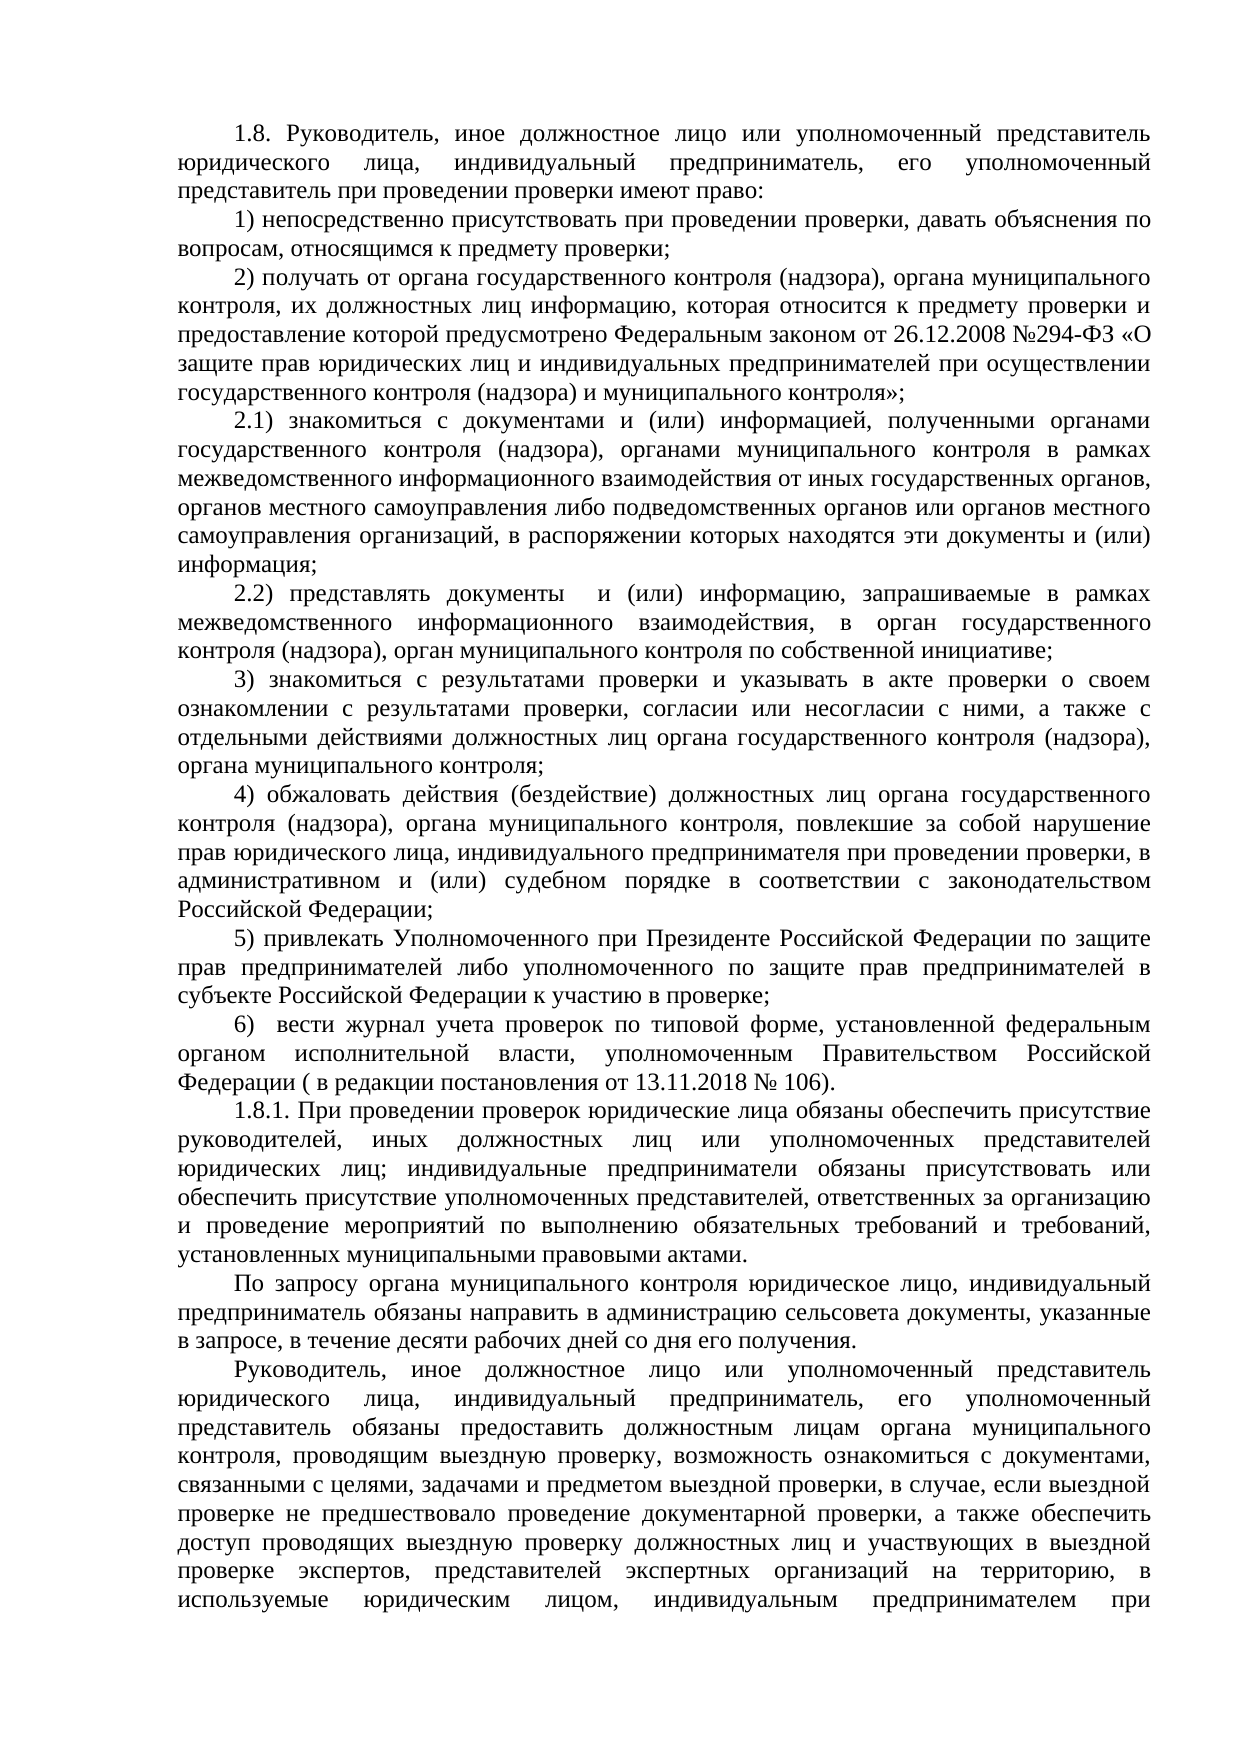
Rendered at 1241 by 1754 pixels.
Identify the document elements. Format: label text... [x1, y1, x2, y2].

text 1.8.1. При проведении проверок юридические лица обязаны обеспечить присутствие руководителей, иных должностных лиц или уполномоченных представителей юридических лиц; индивидуальные предприниматели обязаны присутствовать или обеспечить присутствие уполномоченных представителей, ответственных за организацию и проведение мероприятий по выполнению обязательных требований и требований, установленных муниципальными правовыми актами. [177, 1096, 1152, 1268]
text 1.8. Руководитель, иное должностное лицо или уполномоченный представитель юридического лица, индивидуальный предприниматель, его уполномоченный представитель при проведении проверки имеют право: [177, 118, 1152, 204]
text 1) непосредственно присутствовать при проведении проверки, давать объяснения по вопросам, относящимся к предмету проверки; [177, 204, 1152, 262]
text 2) получать от органа государственного контроля (надзора), органа муниципального контроля, их должностных лиц информацию, которая относится к предмету проверки и предоставление которой предусмотрено Федеральным законом от 26.12.2008 №294-ФЗ «О защите прав юридических лиц и индивидуальных предпринимателей при осуществлении государственного контроля (надзора) и муниципального контроля»; [177, 262, 1152, 406]
text 2.1) знакомиться с документами и (или) информацией, полученными органами государственного контроля (надзора), органами муниципального контроля в рамках межведомственного информационного взаимодействия от иных государственных органов, органов местного самоуправления либо подведомственных органов или органов местного самоуправления организаций, в распоряжении которых находятся эти документы и (или) информация; [177, 406, 1152, 578]
text 2.2) представлять документы и (или) информацию, запрашиваемые в рамках межведомственного информационного взаимодействия, в орган государственного контроля (надзора), орган муниципального контроля по собственной инициативе; [177, 578, 1152, 664]
text 5) привлекать Уполномоченного при Президенте Российской Федерации по защите прав предпринимателей либо уполномоченного по защите прав предпринимателей в субъекте Российской Федерации к участию в проверке; [177, 923, 1152, 1009]
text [177, 1354, 1152, 1613]
text По запросу органа муниципального контроля юридическое лицо, индивидуальный предприниматель обязаны направить в администрацию сельсовета документы, указанные в запросе, в течение десяти рабочих дней со дня его получения. [177, 1268, 1152, 1354]
text 6) вести журнал учета проверок по типовой форме, установленной федеральным органом исполнительной власти, уполномоченным Правительством Российской Федерации ( в редакции постановления от 13.11.2018 № 106). [177, 1009, 1152, 1096]
text 4) обжаловать действия (бездействие) должностных лиц органа государственного контроля (надзора), органа муниципального контроля, повлекшие за собой нарушение прав юридического лица, индивидуального предпринимателя при проведении проверки, в административном и (или) судебном порядке в соответствии с законодательством Российской Федерации; [177, 779, 1152, 923]
text 3) знакомиться с результатами проверки и указывать в акте проверки о своем ознакомлении с результатами проверки, согласии или несогласии с ними, а также с отдельными действиями должностных лиц органа государственного контроля (надзора), органа муниципального контроля; [177, 664, 1152, 779]
